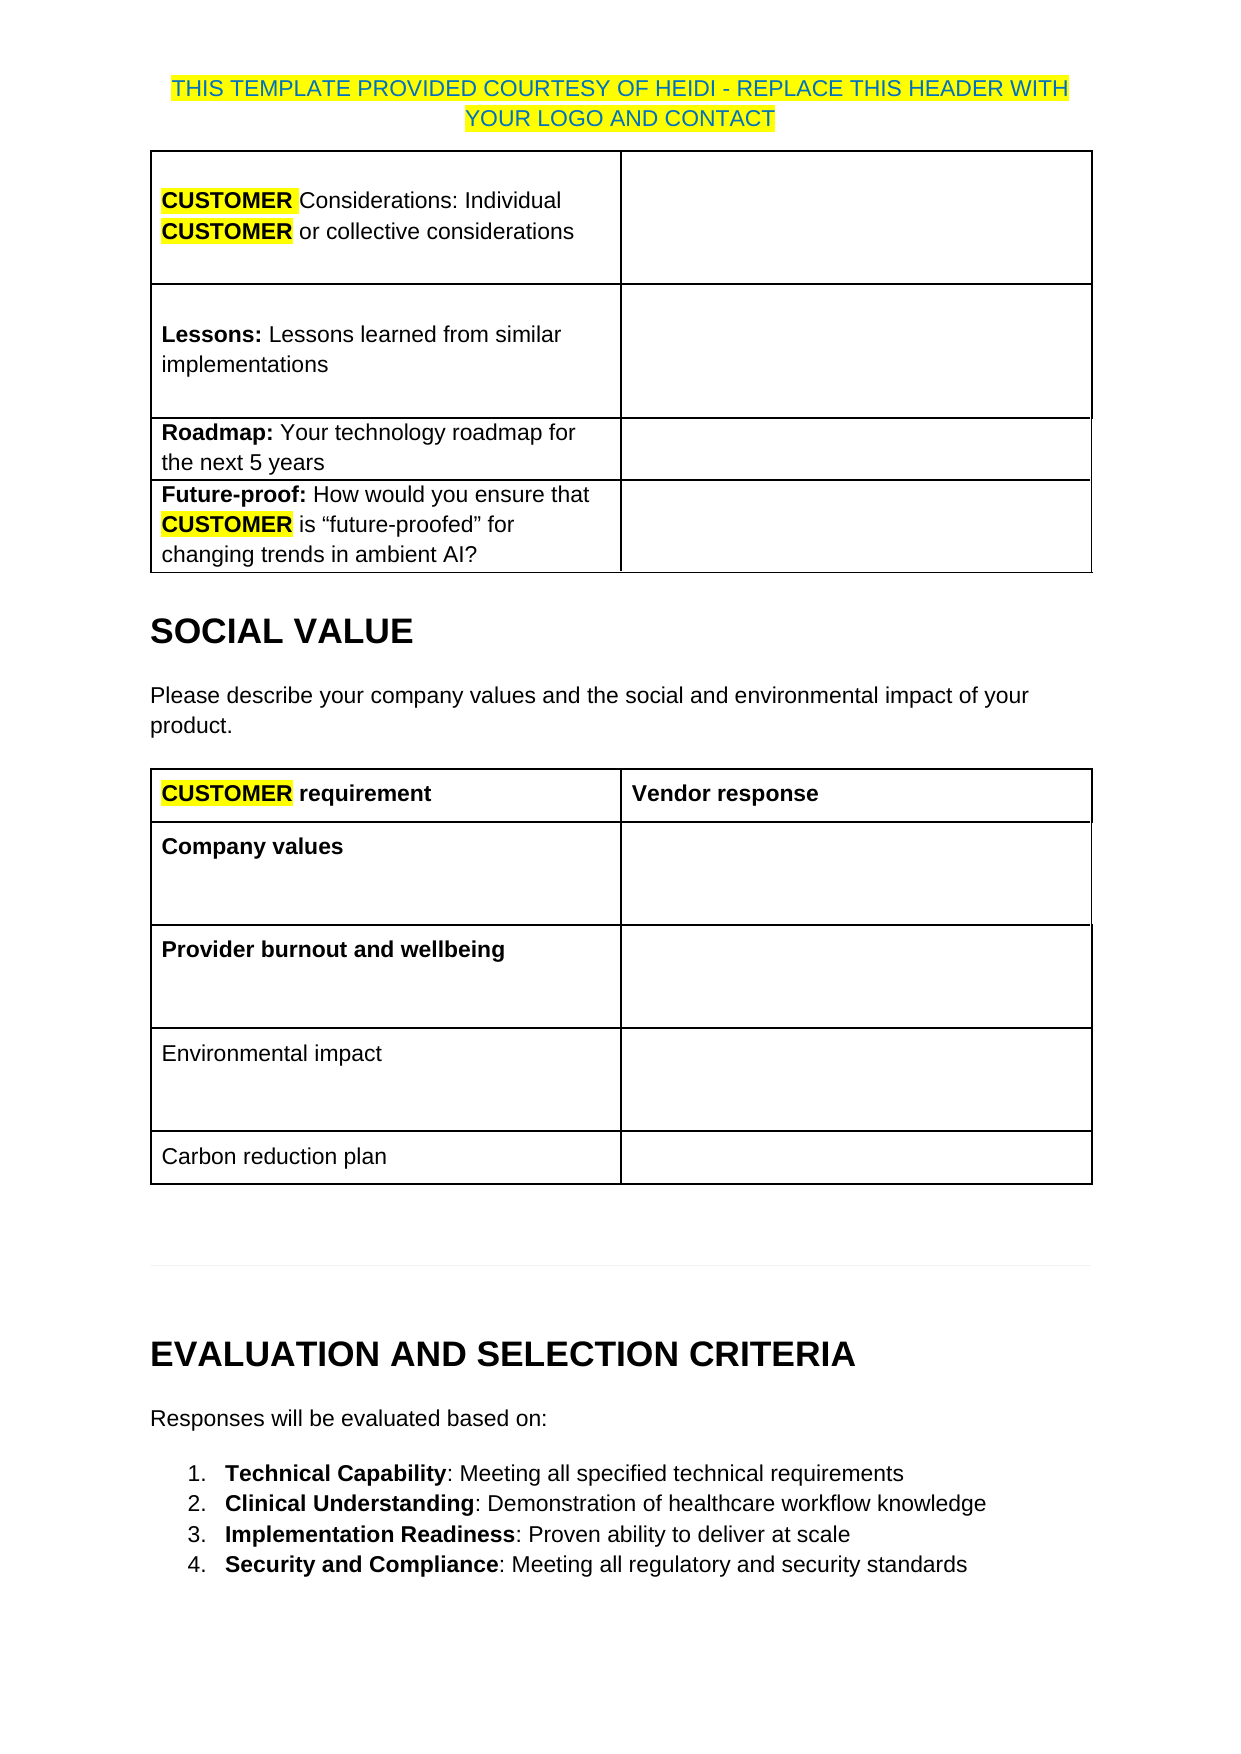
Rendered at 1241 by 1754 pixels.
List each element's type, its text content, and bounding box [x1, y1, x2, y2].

table_cell [622, 152, 1091, 283]
table_cell [622, 1132, 1091, 1183]
list Implementation Readiness: Proven ability to deliver at scale [187, 1521, 1090, 1547]
text Responses will be evaluated based on: [150, 1405, 1090, 1431]
table_cell [622, 479, 1091, 571]
subtitle SOCIAL VALUE [150, 610, 1090, 651]
list Technical Capability: Meeting all specified technical requirements [187, 1460, 1090, 1487]
table_cell Provider burnout and wellbeing [152, 926, 620, 1027]
table_cell CUSTOMER Considerations: Individual CUSTOMER or collective considerations [152, 152, 620, 283]
text Please describe your company values and the social and environmental impact of your product. [150, 682, 1090, 739]
table_cell Company values [152, 823, 620, 924]
table_cell [622, 1029, 1091, 1130]
table_cell Future-proof: How would you ensure that CUSTOMER is “future-proofed” for changing trends in ambient AI? [152, 481, 620, 571]
table_header Vendor response [622, 770, 1091, 821]
table_cell Lessons: Lessons learned from similar implementations [152, 285, 620, 417]
table_cell [622, 417, 1091, 479]
list Security and Compliance: Meeting all regulatory and security standards [187, 1551, 1090, 1577]
table_cell [622, 285, 1091, 417]
table_cell Roadmap: Your technology roadmap for the next 5 years [152, 419, 620, 479]
table_header CUSTOMER requirement [152, 770, 620, 821]
subtitle EVALUATION AND SELECTION CRITERIA [150, 1333, 1090, 1374]
table_cell Environmental impact [152, 1029, 620, 1130]
table_cell [622, 821, 1091, 924]
table_cell [622, 924, 1091, 1027]
list Clinical Understanding: Demonstration of healthcare workflow knowledge [187, 1490, 1090, 1517]
table_cell Carbon reduction plan [152, 1132, 620, 1183]
